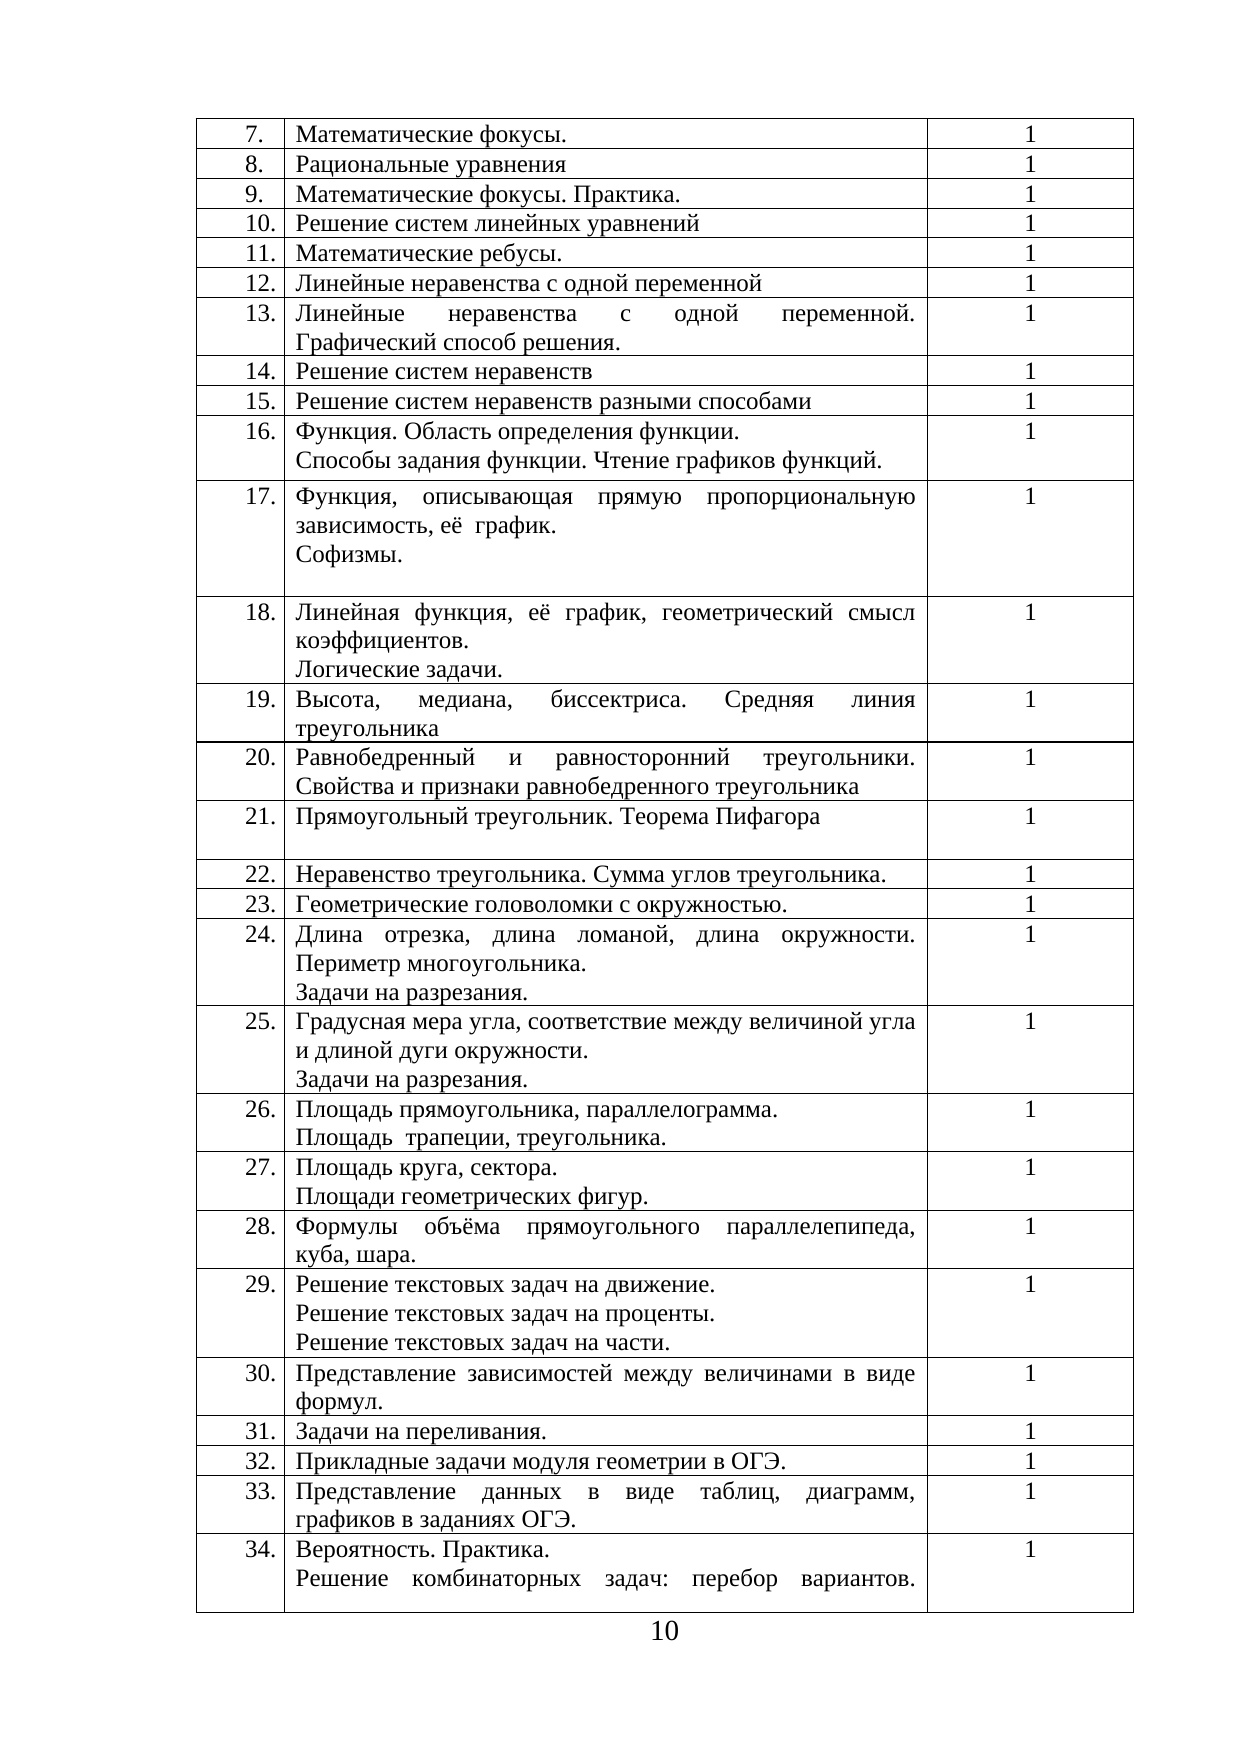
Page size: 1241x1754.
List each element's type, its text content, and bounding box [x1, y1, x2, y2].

table_cell Функция, описывающая прямую пропорциональную зависимость, её график. Софизмы. [285, 481, 927, 596]
table_cell 1 [928, 1534, 1133, 1612]
table_cell Линейная функция, её график, геометрический смысл коэффициентов. Логические задачи. [285, 597, 927, 683]
table_cell [197, 1211, 284, 1268]
table_cell Формулы объёма прямоугольного параллелепипеда, куба, шара. [285, 1211, 927, 1268]
table_cell Решение систем неравенств [285, 356, 927, 385]
table_cell [197, 743, 284, 800]
table_cell 1 [928, 149, 1133, 178]
table_cell Функция. Область определения функции. Способы задания функции. Чтение графиков функций. [285, 416, 927, 480]
table_cell 1 [928, 209, 1133, 237]
table_cell [197, 1094, 284, 1151]
table_cell [197, 1269, 284, 1357]
table_cell Решение систем линейных уравнений [285, 209, 927, 237]
table_cell Представление зависимостей между величинами в виде формул. [285, 1358, 927, 1415]
table_cell [197, 889, 284, 918]
table_cell 1 [928, 801, 1133, 858]
table_cell Решение систем неравенств разными способами [285, 386, 927, 415]
table_cell 1 [928, 1358, 1133, 1415]
table_cell [197, 1446, 284, 1475]
table_cell Представление данных в виде таблиц, диаграмм, графиков в заданиях ОГЭ. [285, 1476, 927, 1533]
table_cell [197, 1358, 284, 1415]
table_cell 1 [928, 889, 1133, 918]
table_cell 1 [928, 860, 1133, 888]
table_cell [197, 179, 284, 207]
table_cell 1 [928, 1211, 1133, 1268]
table_cell 1 [928, 597, 1133, 683]
table_cell Геометрические головоломки с окружностью. [285, 889, 927, 918]
table_cell 1 [928, 119, 1133, 148]
table_cell [197, 1006, 284, 1093]
table_cell 1 [928, 684, 1133, 741]
table_cell 1 [928, 919, 1133, 1005]
table_cell [197, 356, 284, 385]
table_cell [197, 597, 284, 683]
table_cell Площадь круга, сектора. Площади геометрических фигур. [285, 1152, 927, 1210]
table_cell [197, 119, 284, 148]
table_cell 1 [928, 1416, 1133, 1445]
table_cell [197, 209, 284, 237]
table_cell Задачи на переливания. [285, 1416, 927, 1445]
table_cell [197, 416, 284, 480]
table_cell 1 [928, 1152, 1133, 1210]
table_cell Математические ребусы. [285, 238, 927, 267]
table_cell [197, 1534, 284, 1612]
table_cell [197, 1152, 284, 1210]
table_cell Неравенство треугольника. Сумма углов треугольника. [285, 860, 927, 888]
table_cell 1 [928, 1269, 1133, 1357]
table_cell Прямоугольный треугольник. Теорема Пифагора [285, 801, 927, 858]
table_cell 1 [928, 1446, 1133, 1475]
table_cell Длина отрезка, длина ломаной, длина окружности. Периметр многоугольника. Задачи на разрезания. [285, 919, 927, 1005]
table_cell Математические фокусы. Практика. [285, 179, 927, 207]
table_cell 1 [928, 1094, 1133, 1151]
table_cell Линейные неравенства с одной переменной. Графический способ решения. [285, 298, 927, 355]
table_cell Математические фокусы. [285, 119, 927, 148]
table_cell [285, 1534, 927, 1612]
table_cell Прикладные задачи модуля геометрии в ОГЭ. [285, 1446, 927, 1475]
table_cell 1 [928, 238, 1133, 267]
table_cell 1 [928, 1476, 1133, 1533]
table_cell Решение текстовых задач на движение. Решение текстовых задач на проценты. Решение текстовых задач на части. [285, 1269, 927, 1357]
table_cell 1 [928, 1006, 1133, 1093]
table_cell Высота, медиана, биссектриса. Средняя линия треугольника [285, 684, 927, 741]
table_cell [197, 1476, 284, 1533]
table_cell [197, 919, 284, 1005]
table_cell Линейные неравенства с одной переменной [285, 268, 927, 297]
table_cell [197, 801, 284, 858]
table_cell 1 [928, 416, 1133, 480]
table_cell [197, 684, 284, 741]
table_cell 1 [928, 743, 1133, 800]
table_cell [197, 238, 284, 267]
table_cell 1 [928, 298, 1133, 355]
table_cell Градусная мера угла, соответствие между величиной угла и длиной дуги окружности. Задачи на разрезания. [285, 1006, 927, 1093]
table_cell [197, 149, 284, 178]
table_cell [197, 1416, 284, 1445]
table_cell 1 [928, 268, 1133, 297]
table_cell Рациональные уравнения [285, 149, 927, 178]
table_cell 1 [928, 179, 1133, 207]
table_cell 1 [928, 356, 1133, 385]
table_cell [197, 298, 284, 355]
table_cell 1 [928, 481, 1133, 596]
table_cell [197, 268, 284, 297]
table_cell [197, 860, 284, 888]
table_cell Площадь прямоугольника, параллелограмма. Площадь трапеции, треугольника. [285, 1094, 927, 1151]
table_cell [197, 386, 284, 415]
table_cell 1 [928, 386, 1133, 415]
table_cell Равнобедренный и равносторонний треугольники. Свойства и признаки равнобедренного треугольника [285, 743, 927, 800]
table_cell [197, 481, 284, 596]
